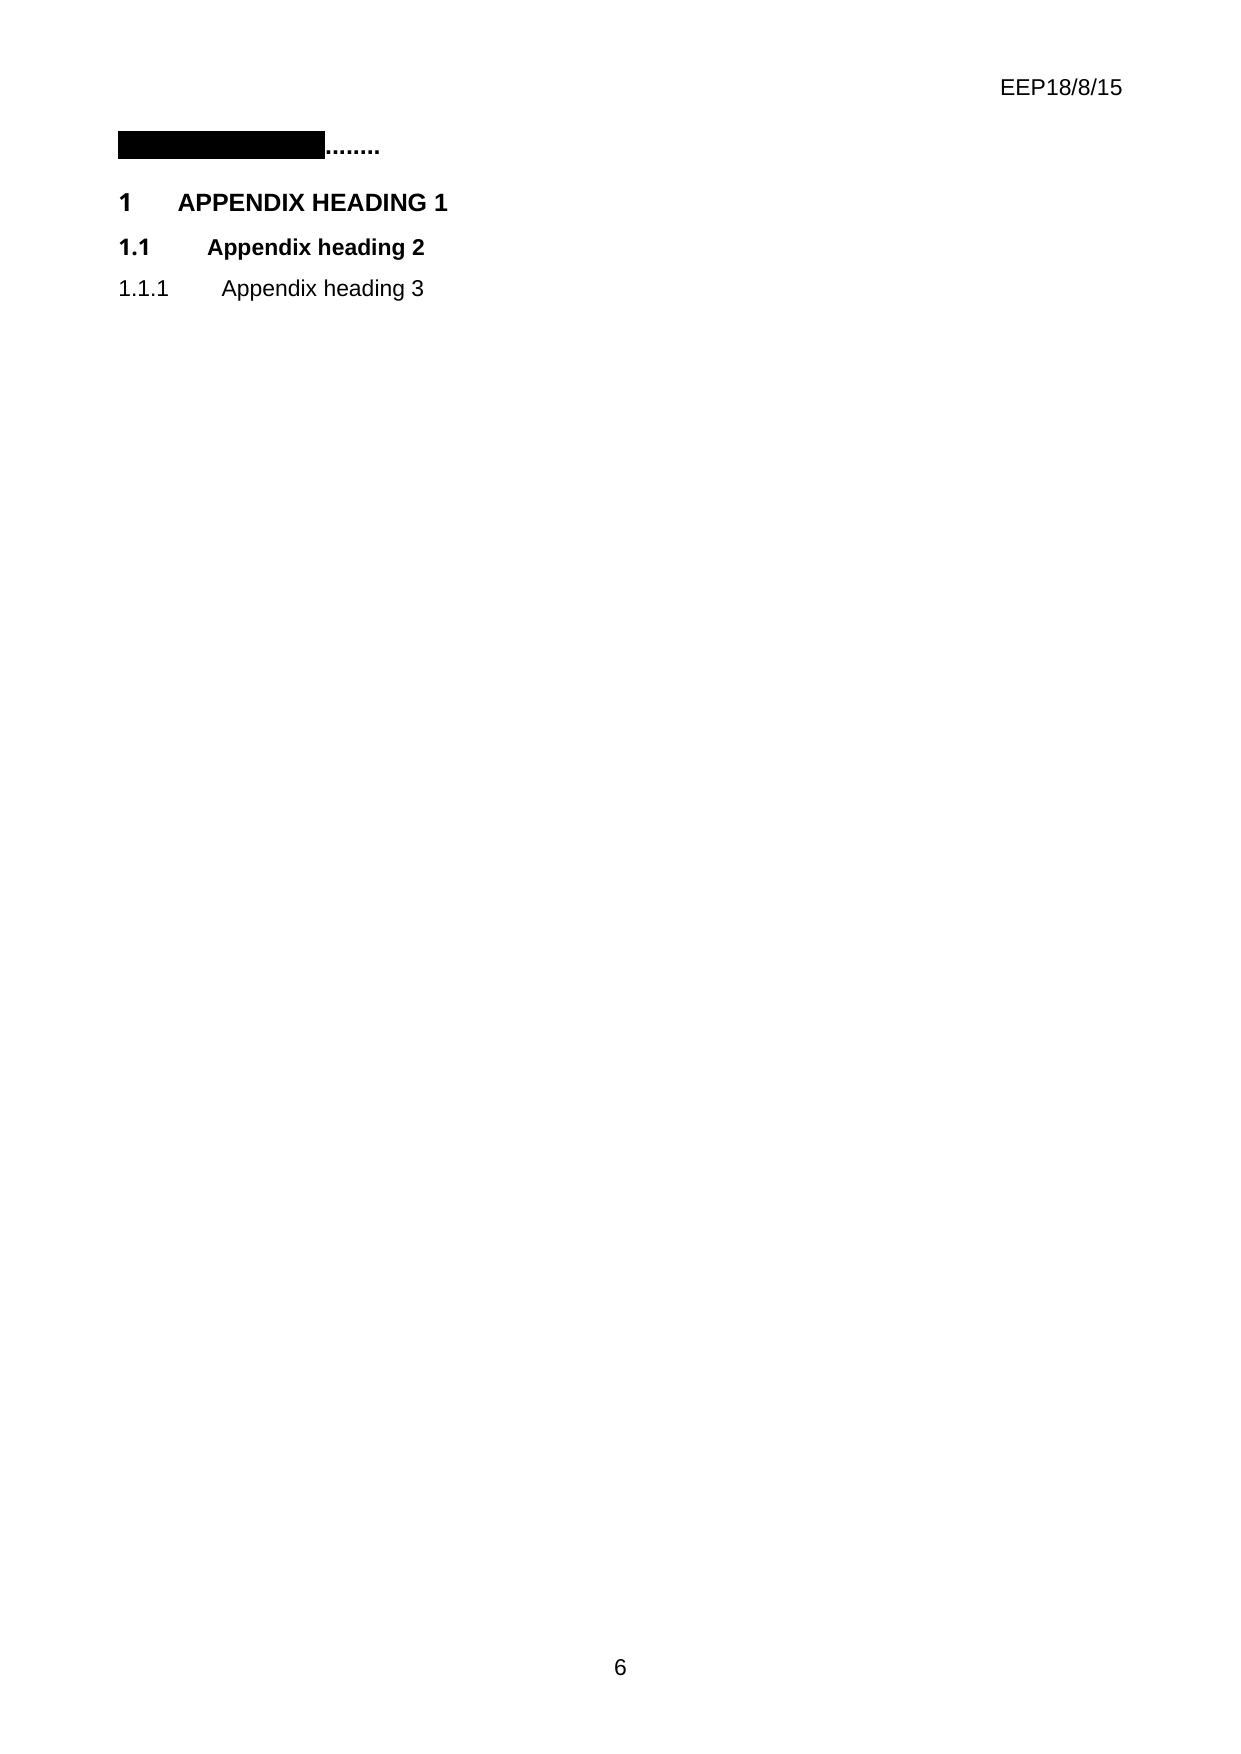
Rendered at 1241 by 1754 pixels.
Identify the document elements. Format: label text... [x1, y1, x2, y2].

subtitle Appendix heading 2 [118, 231, 1122, 262]
text ........ [325, 131, 1122, 159]
subtitle Appendix heading 1 [118, 184, 1122, 218]
subtitle Appendix heading 3 [118, 275, 1122, 301]
